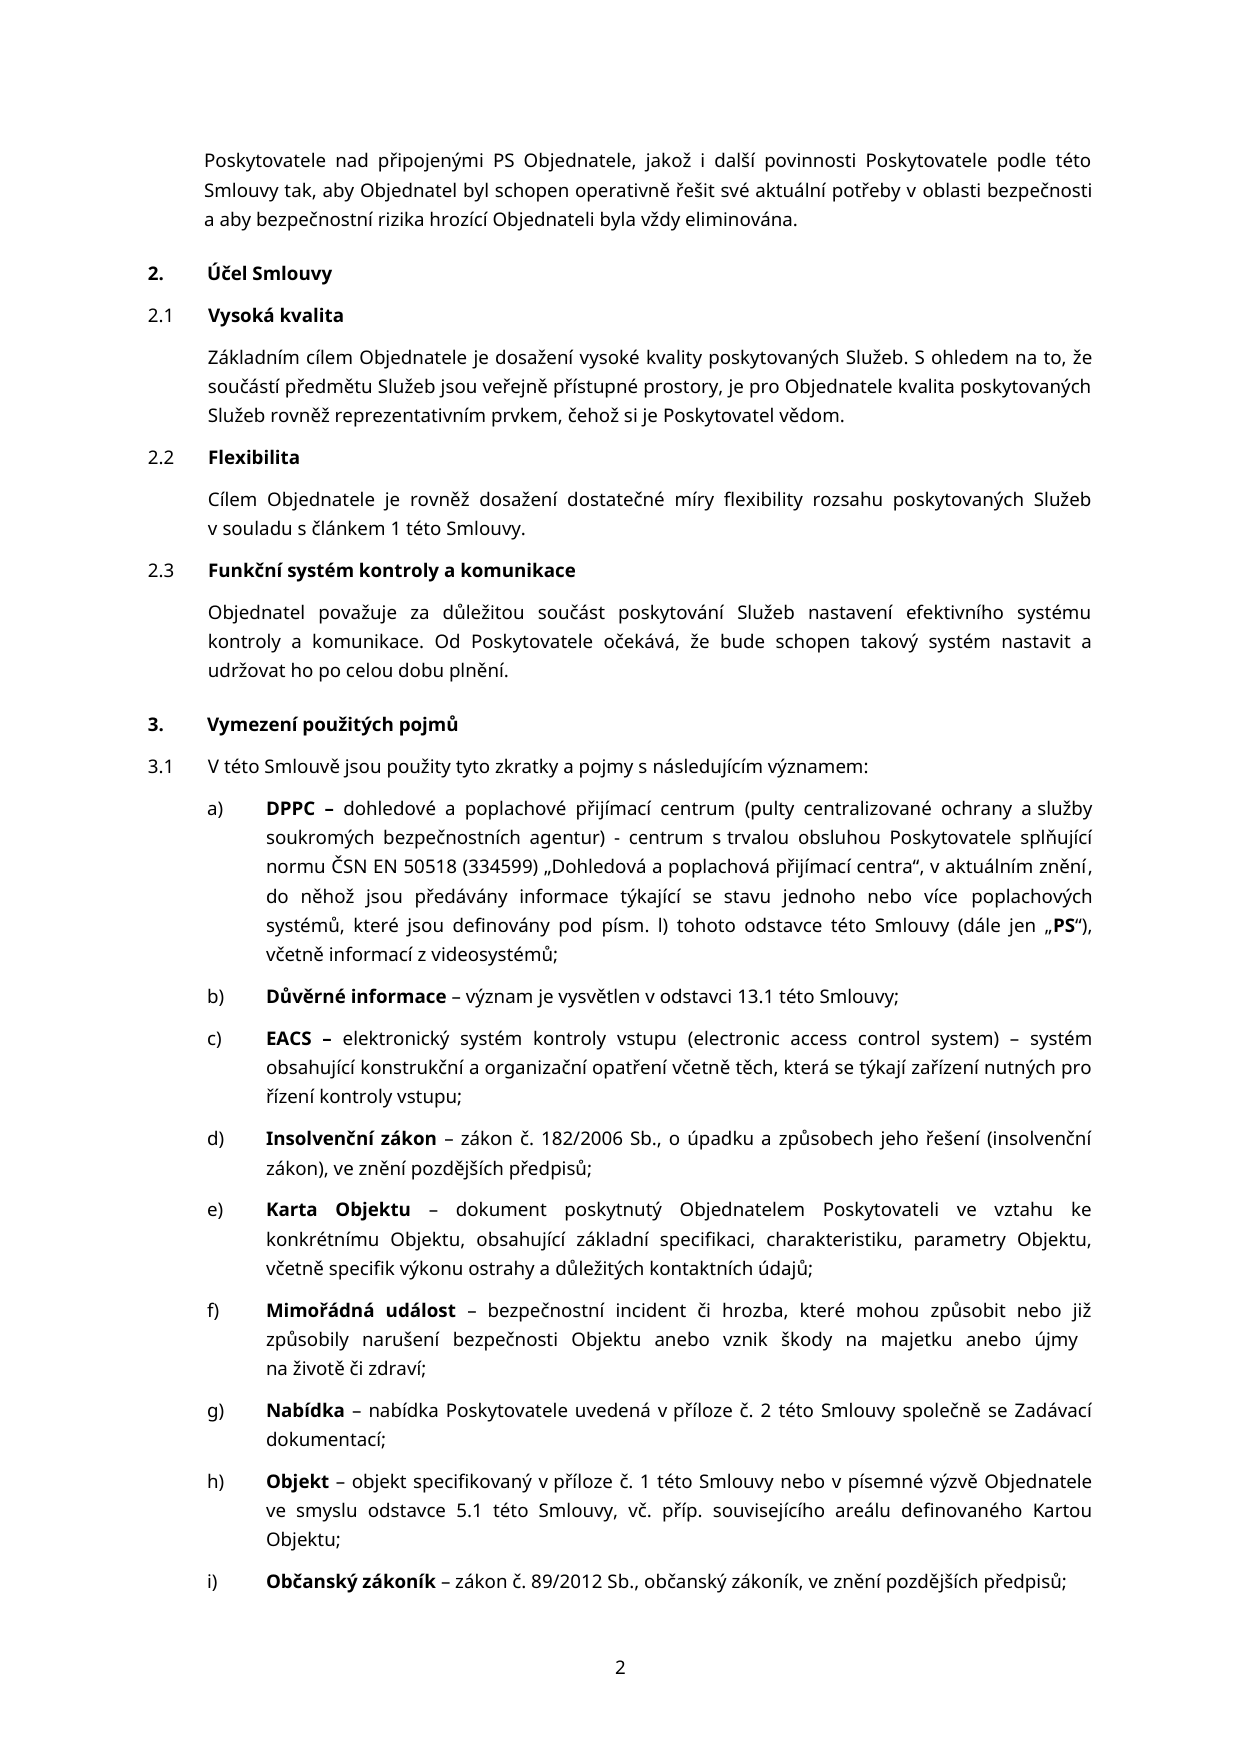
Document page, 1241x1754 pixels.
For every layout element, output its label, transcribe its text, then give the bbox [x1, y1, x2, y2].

subtitle Účel Smlouvy [148, 261, 1092, 286]
list DPPC – dohledové a poplachové přijímací centrum (pulty centralizované ochrany a služby soukromých bezpečnostních agentur) - centrum s trvalou obsluhou Poskytovatele splňující normu ČSN EN 50518 (334599) „Dohledová a poplachová přijímací centra“, v aktuálním znění, do něhož jsou předávány informace týkající se stavu jednoho nebo více poplachových systémů, které jsou definovány pod písm. k) tohoto odstavce této Smlouvy (dále jen „PS“), včetně informací z videosystémů; [207, 795, 1092, 967]
subtitle Vysoká kvalita [148, 302, 1092, 328]
subtitle Základním cílem Objednatele je dosažení vysoké kvality poskytovaných Služeb. S ohledem na to, že součástí předmětu Služeb jsou veřejně přístupné prostory, je pro Objednatele kvalita poskytovaných Služeb rovněž reprezentativním prvkem, čehož si je Poskytovatel vědom. [208, 344, 1092, 428]
list Občanský zákoník – zákon č. 89/2012 Sb., občanský zákoník, ve znění pozdějších předpisů; [207, 1568, 1092, 1594]
list Důvěrné informace – význam je vysvětlen v odstavci 13.1 této Smlouvy; [207, 983, 1092, 1009]
subtitle V této Smlouvě jsou použity tyto zkratky a pojmy s následujícím významem: [148, 753, 1092, 779]
subtitle Objednatel považuje za důležitou součást poskytování Služeb nastavení efektivního systému kontroly a komunikace. Od Poskytovatele očekává, že bude schopen takový systém nastavit a udržovat ho po celou dobu plnění. [208, 599, 1092, 683]
subtitle Vymezení použitých pojmů [148, 712, 1092, 737]
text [204, 148, 1092, 232]
list Karta Objektu – dokument poskytnutý Objednatelem Poskytovateli ve vztahu ke konkrétnímu Objektu, obsahující základní specifikaci, charakteristiku, parametry Objektu, včetně specifik výkonu ostrahy a důležitých kontaktních údajů; [207, 1197, 1092, 1281]
list EACS – elektronický systém kontroly vstupu (electronic access control system) – systém obsahující konstrukční a organizační opatření včetně těch, která se týkají zařízení nutných pro řízení kontroly vstupu; [207, 1025, 1092, 1109]
subtitle Cílem Objednatele je rovněž dosažení dostatečné míry flexibility rozsahu poskytovaných Služeb v souladu s článkem 1 této Smlouvy. [208, 486, 1092, 541]
subtitle Flexibilita [148, 444, 1092, 470]
list Nabídka – nabídka Poskytovatele uvedená v příloze č. 2 této Smlouvy společně se Zadávací dokumentací; [207, 1397, 1092, 1452]
list Insolvenční zákon – zákon č. 182/2006 Sb., o úpadku a způsobech jeho řešení (insolvenční zákon), ve znění pozdějších předpisů; [207, 1126, 1092, 1180]
list Objekt – objekt specifikovaný v příloze č. 1 této Smlouvy nebo v písemné výzvě Objednatele ve smyslu odstavce 5.1 této Smlouvy, vč. příp. souvisejícího areálu definovaného Kartou Objektu; [207, 1468, 1092, 1552]
list Mimořádná událost – bezpečnostní incident či hrozba, které mohou způsobit nebo již způsobily narušení bezpečnosti Objektu anebo vznik škody na majetku anebo újmy na životě či zdraví; [207, 1297, 1092, 1381]
subtitle Funkční systém kontroly a komunikace [148, 557, 1092, 583]
